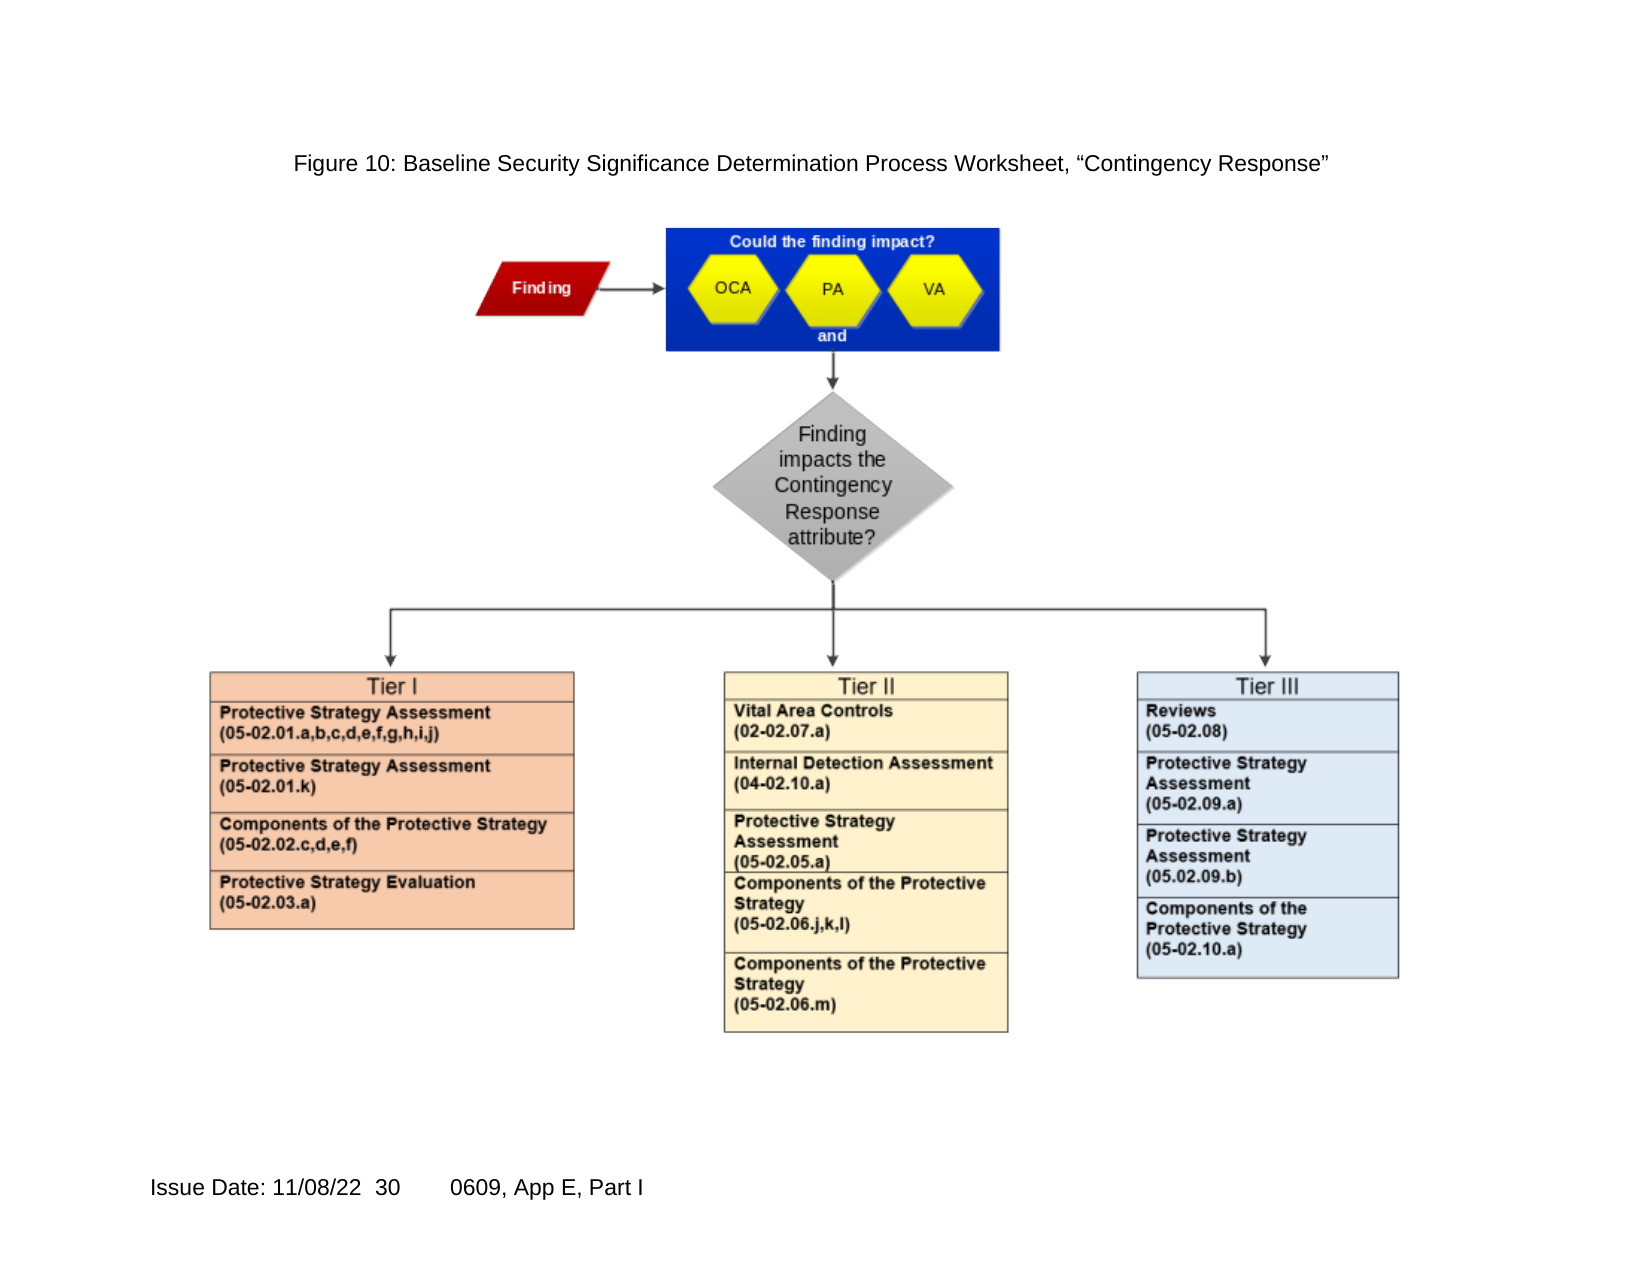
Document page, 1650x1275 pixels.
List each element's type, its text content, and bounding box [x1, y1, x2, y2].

title Figure 10: Baseline Security Significance Determination Process Worksheet, “Contingency Response” [150, 150, 1472, 176]
